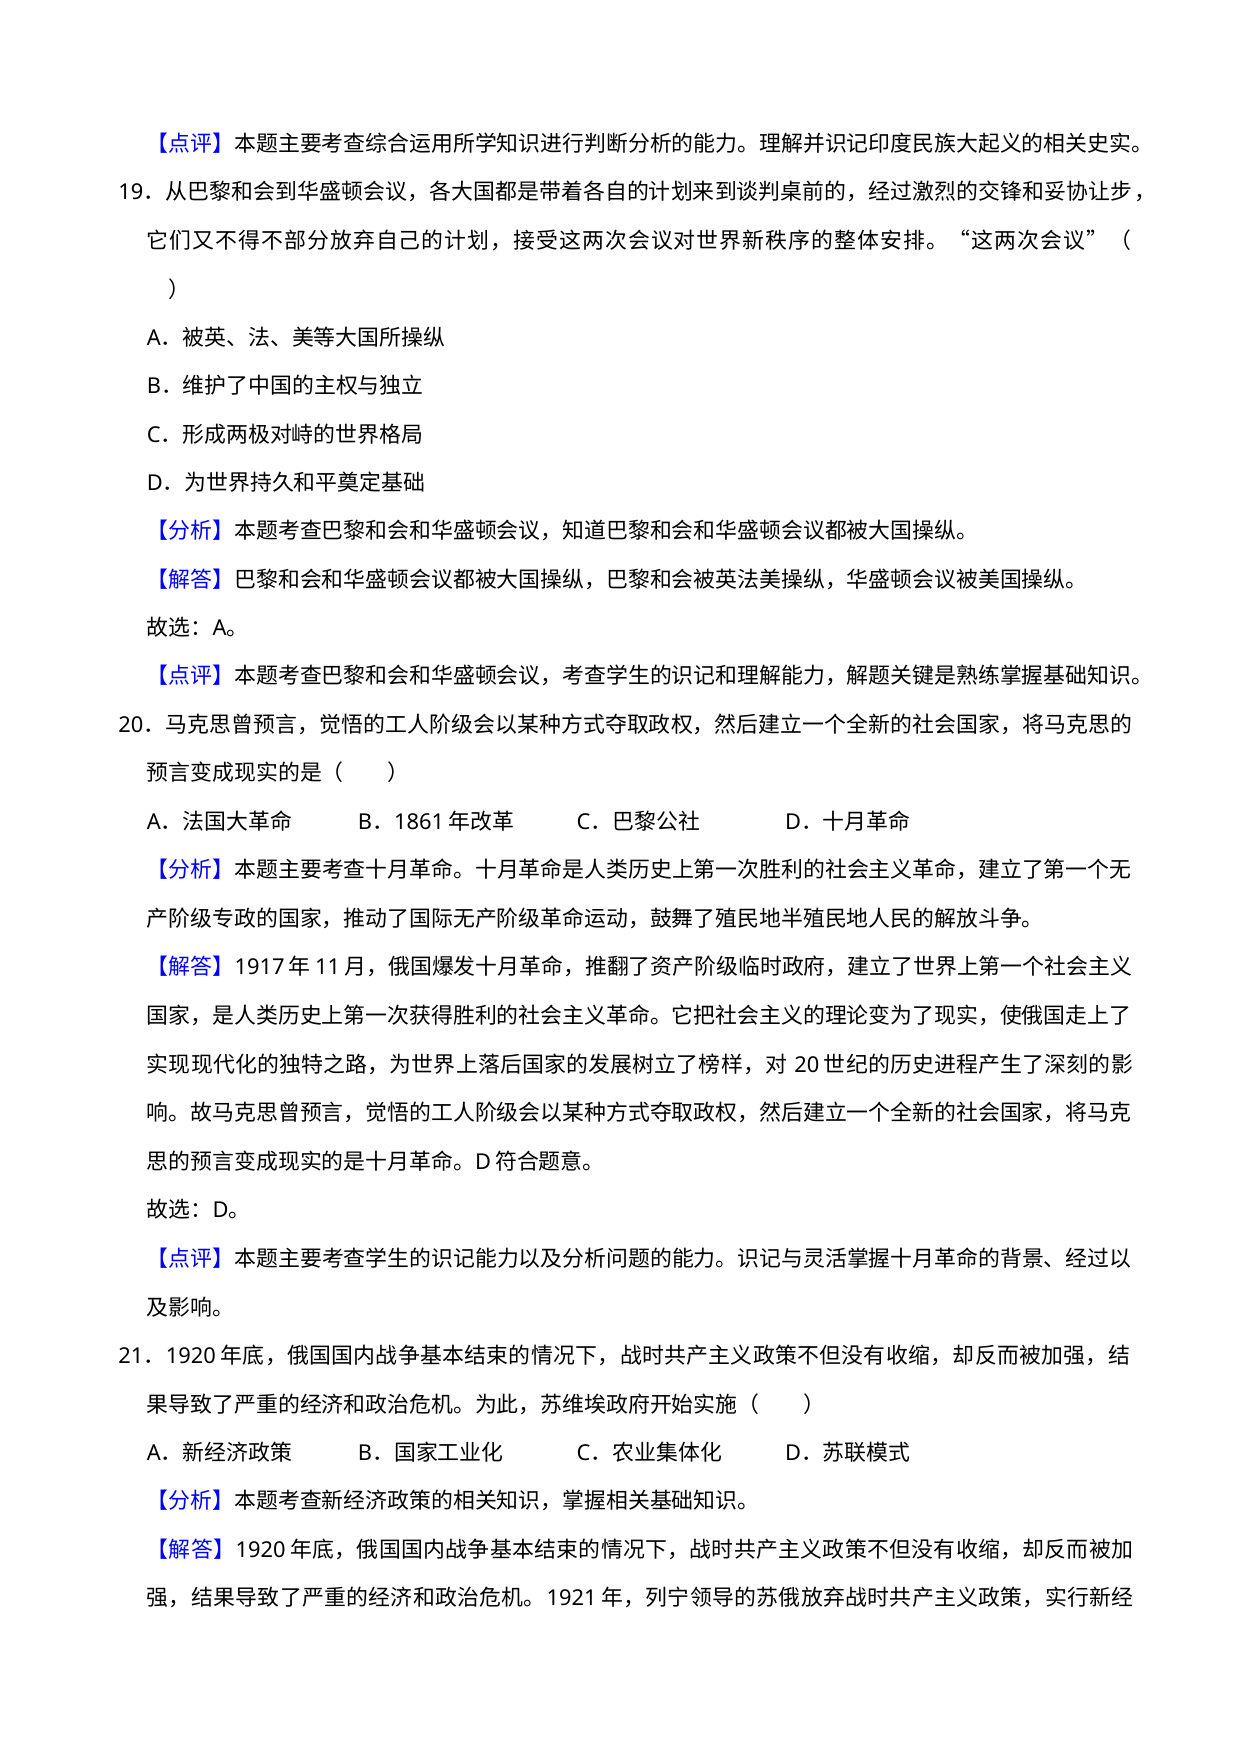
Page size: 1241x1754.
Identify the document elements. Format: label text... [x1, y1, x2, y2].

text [147, 1531, 1134, 1612]
text D．为世界持久和平奠定基础 [118, 464, 1134, 497]
text 20．马克思曾预言，觉悟的工人阶级会以某种方式夺取政权，然后建立一个全新的社会国家，将马克思的预言变成现实的是（ ） [118, 706, 1134, 787]
text A．新经济政策 B．国家工业化 C．农业集体化 D．苏联模式 [118, 1434, 1134, 1467]
text 【分析】本题考查巴黎和会和华盛顿会议，知道巴黎和会和华盛顿会议都被大国操纵。 [147, 513, 1134, 545]
text A．法国大革命 B．1861年改革 C．巴黎公社 D．十月革命 [118, 803, 1134, 836]
text 【解答】巴黎和会和华盛顿会议都被大国操纵，巴黎和会被英法美操纵，华盛顿会议被美国操纵。 [147, 561, 1134, 594]
text 【分析】本题主要考查十月革命。十月革命是人类历史上第一次胜利的社会主义革命，建立了第一个无产阶级专政的国家，推动了国际无产阶级革命运动，鼓舞了殖民地半殖民地人民的解放斗争。 [147, 852, 1134, 933]
text 【点评】本题主要考查综合运用所学知识进行判断分析的能力。理解并识记印度民族大起义的相关史实。 [147, 125, 1134, 158]
text 【点评】本题主要考查学生的识记能力以及分析问题的能力。识记与灵活掌握十月革命的背景、经过以及影响。 [147, 1240, 1134, 1322]
text 21．1920年底，俄国国内战争基本结束的情况下，战时共产主义政策不但没有收缩，却反而被加强，结果导致了严重的经济和政治危机。为此，苏维埃政府开始实施（ ） [118, 1337, 1134, 1419]
text 【解答】1917年11月，俄国爆发十月革命，推翻了资产阶级临时政府，建立了世界上第一个社会主义国家，是人类历史上第一次获得胜利的社会主义革命。它把社会主义的理论变为了现实，使俄国走上了实现现代化的独特之路，为世界上落后国家的发展树立了榜样，对20世纪的历史进程产生了深刻的影响。故马克思曾预言，觉悟的工人阶级会以某种方式夺取政权，然后建立一个全新的社会国家，将马克思的预言变成现实的是十月革命。D符合题意。 [147, 949, 1134, 1176]
text 【分析】本题考查新经济政策的相关知识，掌握相关基础知识。 [147, 1483, 1134, 1515]
text C．形成两极对峙的世界格局 [118, 416, 1134, 449]
text 19．从巴黎和会到华盛顿会议，各大国都是带着各自的计划来到谈判桌前的，经过激烈的交锋和妥协让步，它们又不得不部分放弃自己的计划，接受这两次会议对世界新秩序的整体安排。“这两次会议”（ ） [118, 174, 1134, 304]
text A．被英、法、美等大国所操纵 [118, 319, 1134, 352]
text 故选：A。 [147, 609, 1134, 642]
text 故选：D。 [147, 1192, 1134, 1224]
text B．维护了中国的主权与独立 [118, 368, 1134, 400]
text 【点评】本题考查巴黎和会和华盛顿会议，考查学生的识记和理解能力，解题关键是熟练掌握基础知识。 [147, 658, 1134, 690]
